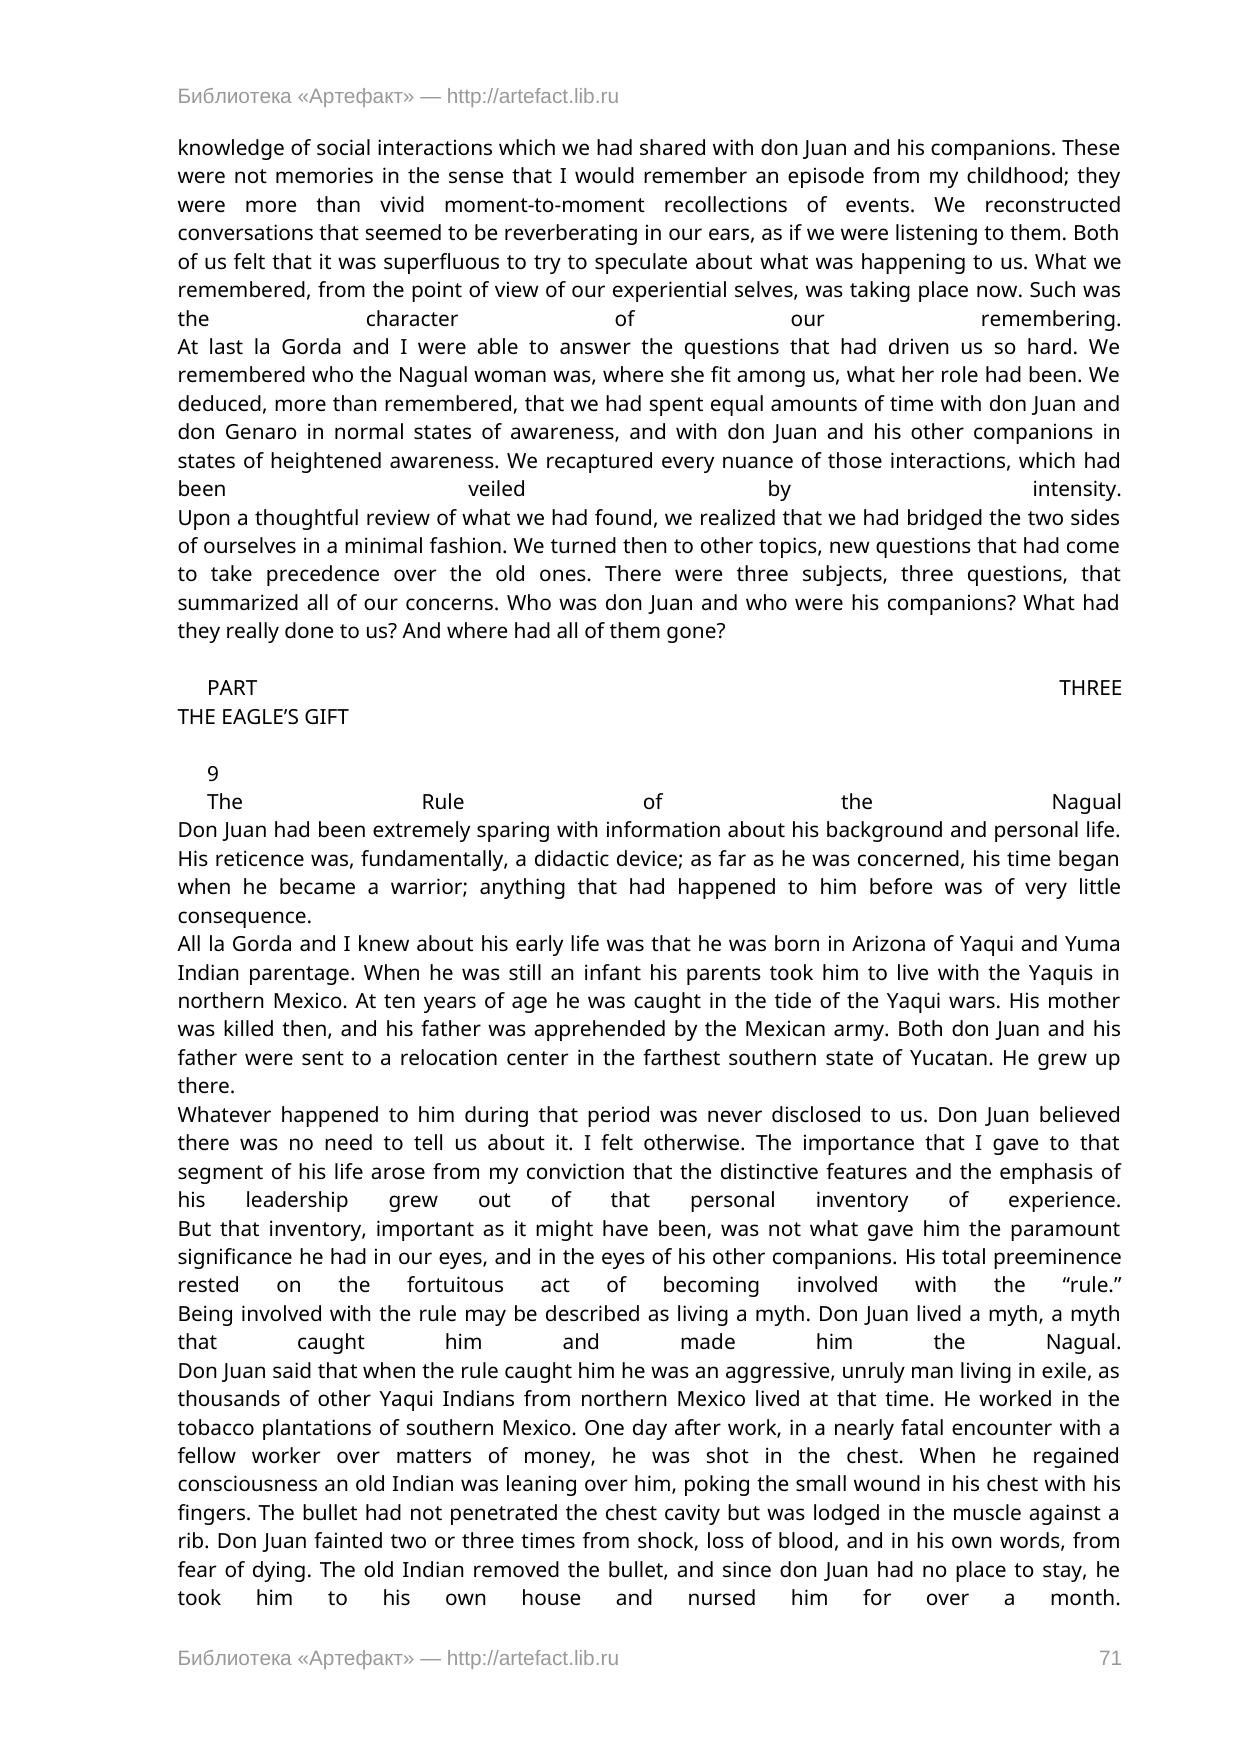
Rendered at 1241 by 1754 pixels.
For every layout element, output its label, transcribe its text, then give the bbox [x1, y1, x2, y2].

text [177, 787, 1122, 1612]
subtitle PART THREE THE EAGLE’S GIFT [177, 673, 1122, 730]
subtitle 9 [177, 759, 1122, 787]
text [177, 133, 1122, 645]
